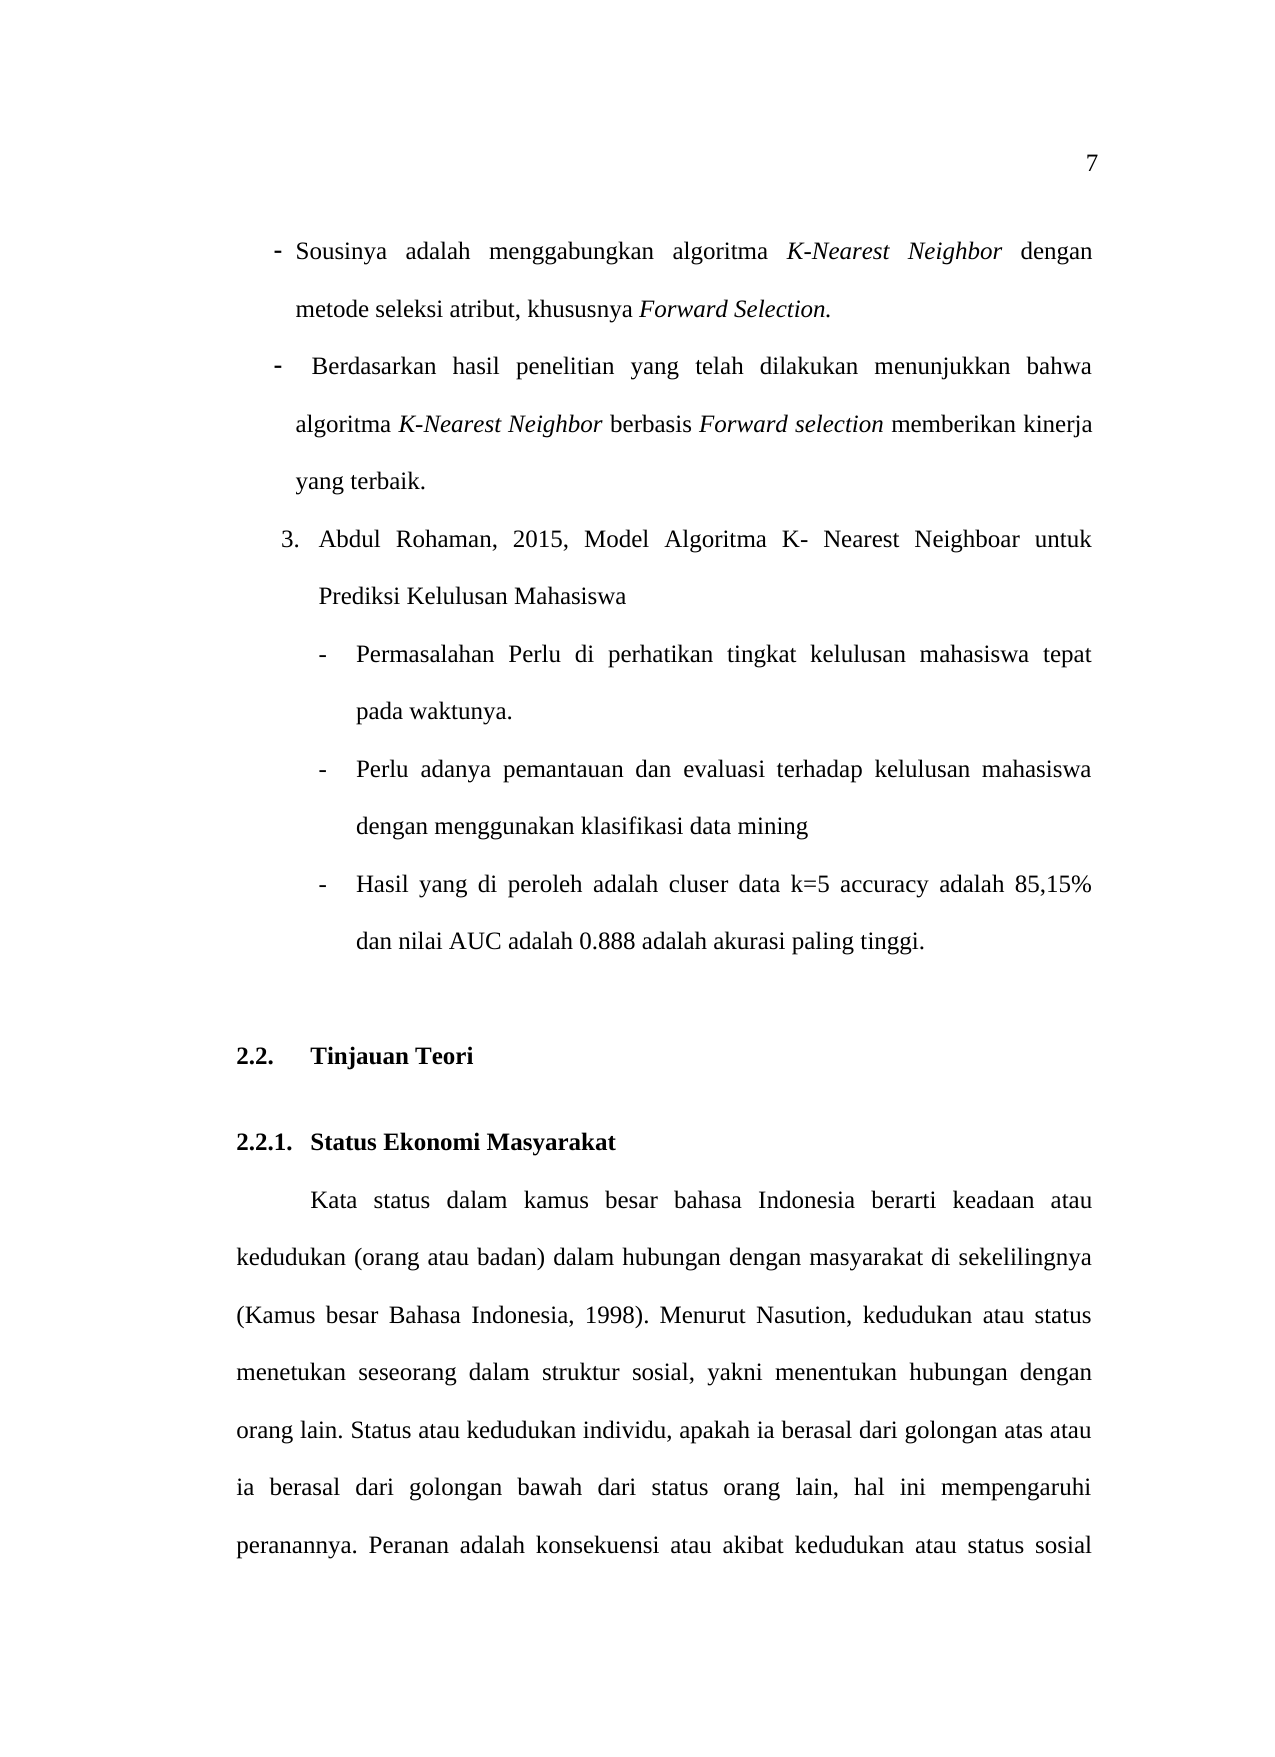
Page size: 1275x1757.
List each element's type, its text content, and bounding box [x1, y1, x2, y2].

list Abdul Rohaman, 2015, Model Algoritma K- Nearest Neighboar untuk Prediksi Kelulusan Mahasiswa [281, 524, 1092, 610]
list Sousinya adalah menggabungkan algoritma K-Nearest Neighbor dengan metode seleksi atribut, khususnya Forward Selection. [274, 236, 1092, 322]
list Perlu adanya pemantauan dan evaluasi terhadap kelulusan mahasiswa dengan menggunakan klasifikasi data mining [318, 754, 1092, 840]
list Hasil yang di peroleh adalah cluser data k=5 accuracy adalah 85,15% dan nilai AUC adalah 0.888 adalah akurasi paling tinggi. [318, 869, 1092, 955]
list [236, 1185, 1092, 1559]
list Status Ekonomi Masyarakat [236, 1127, 1093, 1156]
list Permasalahan Perlu di perhatikan tingkat kelulusan mahasiswa tepat pada waktunya. [318, 639, 1092, 725]
list Berdasarkan hasil penelitian yang telah dilakukan menunjukkan bahwa algoritma K-Nearest Neighbor berbasis Forward selection memberikan kinerja yang terbaik. [274, 351, 1092, 495]
list Tinjauan Teori [236, 1041, 1093, 1070]
